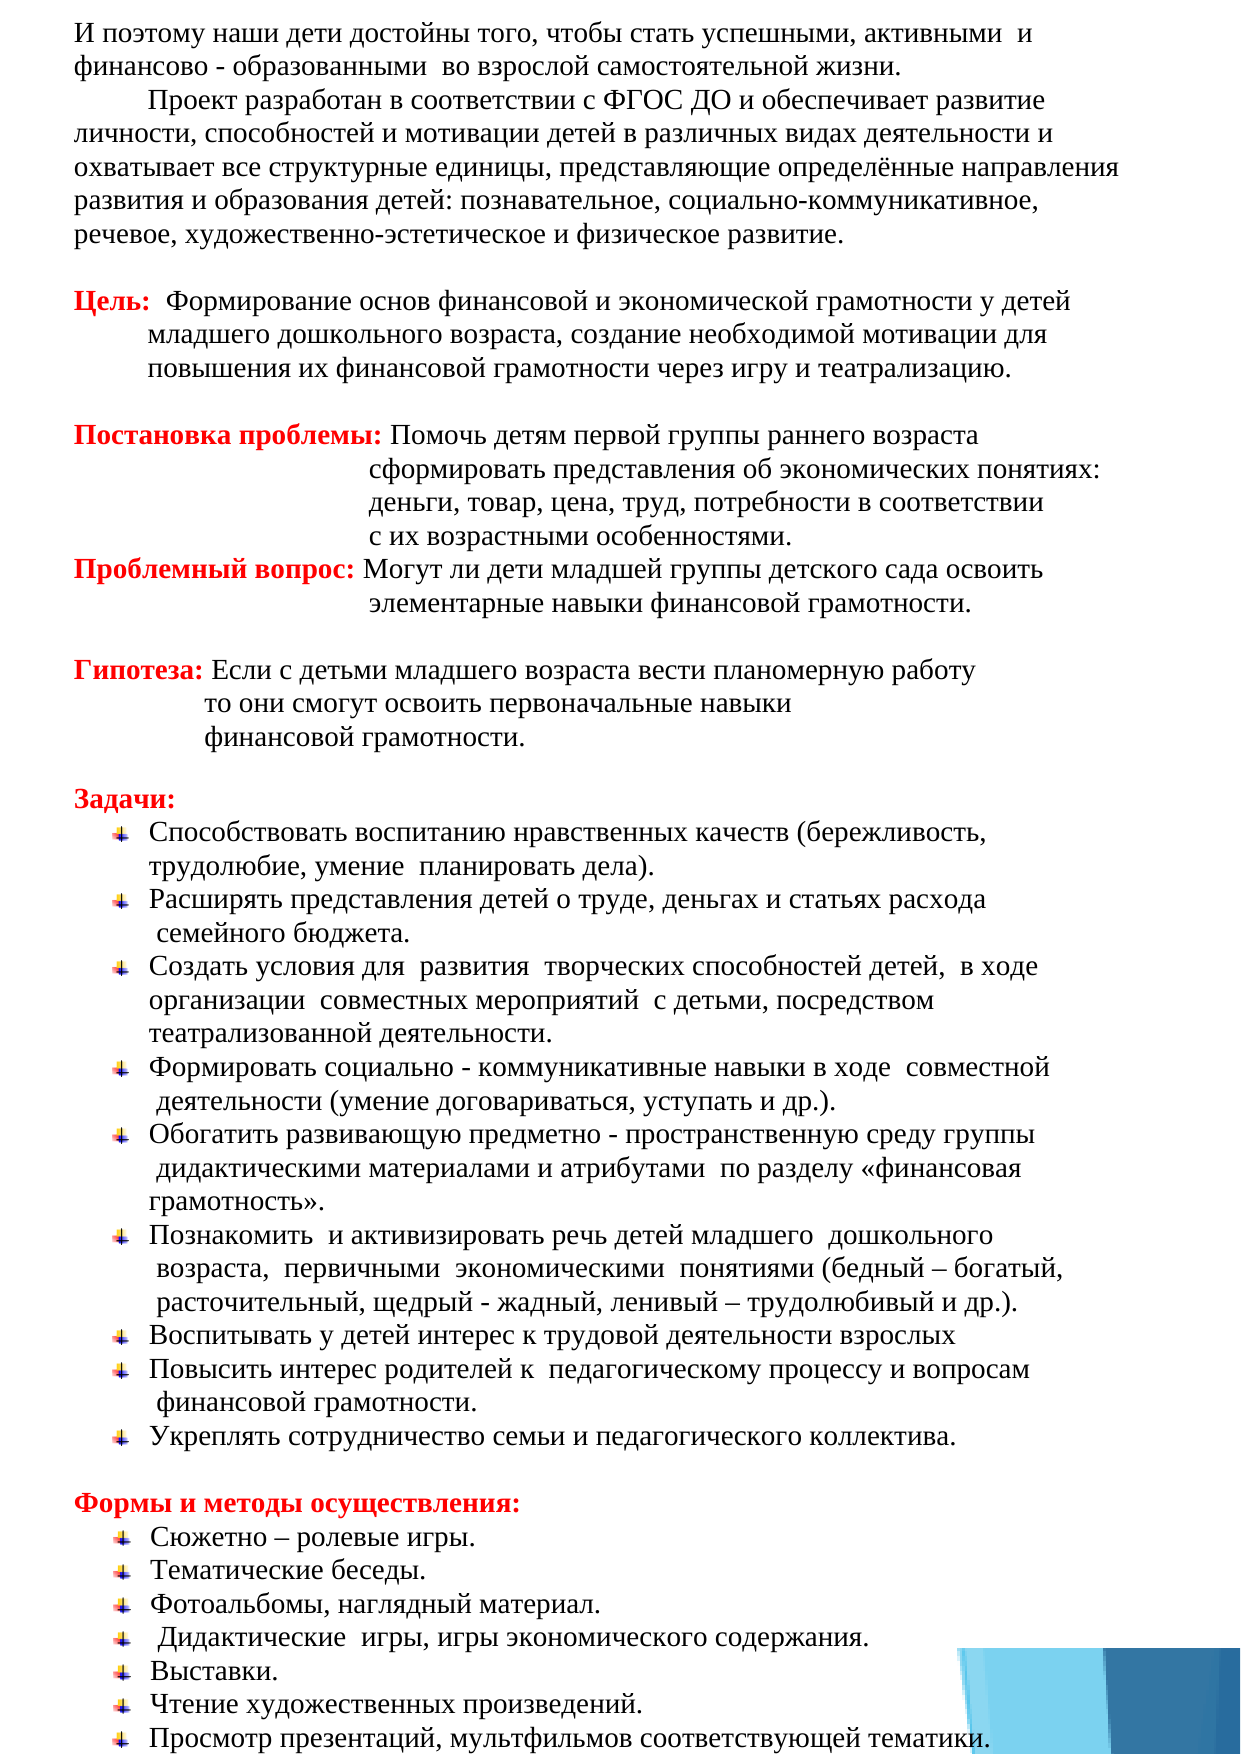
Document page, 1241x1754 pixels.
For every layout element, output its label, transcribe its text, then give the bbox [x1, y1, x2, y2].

text деньги, товар, цена, труд, потребности в соответствии [369, 484, 1240, 518]
text Формы и методы осуществления: [74, 1485, 1240, 1519]
text возраста, первичными экономическими понятиями (бедный – богатый, [149, 1250, 1240, 1284]
text деятельности (умение договариваться, уступать и др.). [149, 1083, 1240, 1116]
list Укреплять сотрудничество семьи и педагогического коллектива. [111, 1418, 1240, 1452]
text охватывает все структурные единицы, представляющие определённые направления [0, 149, 1240, 182]
picture [112, 1428, 129, 1446]
text личности, способностей и мотивации детей в различных видах деятельности и [0, 115, 1240, 149]
text финансово - образованными во взрослой самостоятельной жизни. [0, 48, 1240, 82]
text И поэтому наши дети достойны того, чтобы стать успешными, активными и [0, 15, 1240, 48]
picture [113, 1563, 131, 1580]
list Фотоальбомы, наглядный материал. [112, 1586, 1240, 1619]
picture [112, 825, 129, 842]
picture [113, 1697, 131, 1714]
text Задачи: [0, 781, 1240, 814]
text театрализованной деятельности. [149, 1016, 1240, 1049]
list Чтение художественных произведений. [112, 1686, 1240, 1720]
text Цель: Формирование основ финансовой и экономической грамотности у детей [0, 283, 1240, 317]
list Повысить интерес родителей к педагогическому процессу и вопросам [111, 1351, 1240, 1384]
text Проект разработан в соответствии с ФГОС ДО и обеспечивает развитие [0, 82, 1240, 115]
text финансовой грамотности. [149, 1384, 1240, 1418]
text Гипотеза: Если с детьми младшего возраста вести планомерную работу [0, 652, 1240, 686]
text организации совместных мероприятий с детьми, посредством [149, 982, 1240, 1016]
text семейного бюджета. [149, 915, 1240, 948]
list Сюжетно – ролевые игры. [112, 1519, 1240, 1552]
text Проблемный вопрос: Могут ли дети младшей группы детского сада освоить [0, 551, 1240, 585]
list Тематические беседы. [112, 1552, 1240, 1586]
picture [113, 1630, 131, 1647]
picture [112, 1361, 129, 1379]
text с их возрастными особенностями. [369, 518, 1240, 551]
text Постановка проблемы: Помочь детям первой группы раннего возраста [0, 417, 1240, 451]
list Познакомить и активизировать речь детей младшего дошкольного [111, 1217, 1240, 1250]
picture [112, 892, 129, 909]
list Просмотр презентаций, мультфильмов соответствующей тематики. [111, 1720, 1240, 1753]
text расточительный, щедрый - жадный, ленивый – трудолюбивый и др.). [149, 1284, 1240, 1317]
picture [112, 1126, 129, 1144]
text сформировать представления об экономических понятиях: [369, 451, 1240, 484]
picture [112, 1328, 129, 1345]
text трудолюбие, умение планировать дела). [149, 848, 1240, 881]
list Выставки. [112, 1653, 1240, 1686]
picture [113, 1596, 131, 1614]
text элементарные навыки финансовой грамотности. [0, 585, 1240, 618]
picture [112, 1730, 129, 1748]
text развития и образования детей: познавательное, социально-коммуникативное, [0, 182, 1240, 216]
text речевое, художественно-эстетическое и физическое развитие. [0, 216, 1240, 249]
picture [113, 1663, 131, 1681]
text повышения их финансовой грамотности через игру и театрализацию. [74, 350, 1240, 384]
picture [13, 1648, 1241, 1754]
list Способствовать воспитанию нравственных качеств (бережливость, [111, 814, 1240, 848]
text грамотность». [149, 1183, 1240, 1217]
picture [112, 959, 129, 976]
list Расширять представления детей о труде, деньгах и статьях расхода [111, 881, 1240, 915]
text то они смогут освоить первоначальные навыки [0, 686, 1240, 719]
picture [113, 1529, 131, 1546]
text финансовой грамотности. [0, 719, 1240, 753]
picture [112, 1059, 129, 1077]
list Обогатить развивающую предметно - пространственную среду группы [111, 1116, 1240, 1150]
picture [112, 1227, 129, 1245]
list Создать условия для развития творческих способностей детей, в ходе [111, 948, 1240, 982]
list Воспитывать у детей интерес к трудовой деятельности взрослых [111, 1317, 1240, 1351]
list Дидактические игры, игры экономического содержания. [112, 1619, 1240, 1653]
text младшего дошкольного возраста, создание необходимой мотивации для [74, 317, 1240, 350]
list Формировать социально - коммуникативные навыки в ходе совместной [111, 1049, 1240, 1083]
text дидактическими материалами и атрибутами по разделу «финансовая [149, 1150, 1240, 1183]
